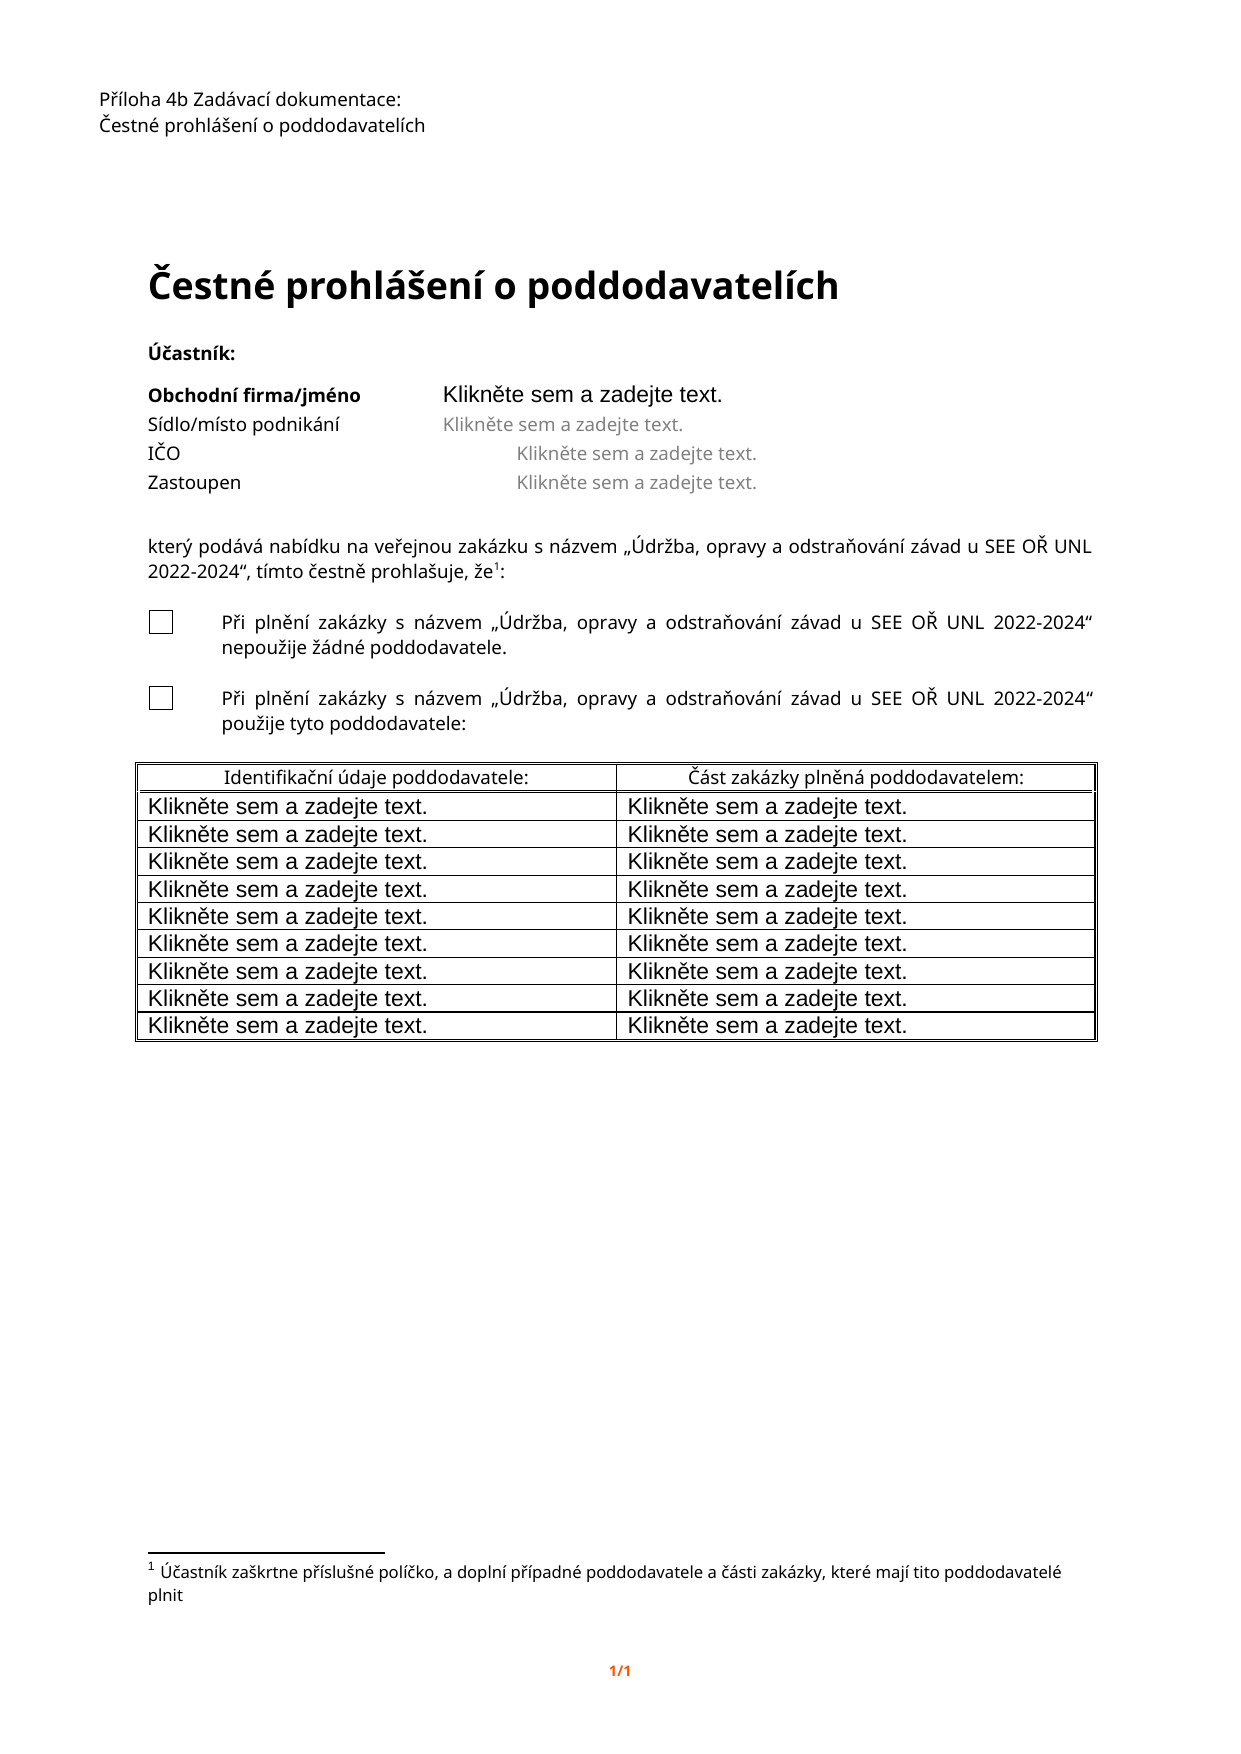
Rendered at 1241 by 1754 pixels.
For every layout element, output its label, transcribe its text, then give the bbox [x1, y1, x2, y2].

table_header Identifikační údaje poddodavatele: [138, 765, 616, 790]
text který podává nabídku na veřejnou zakázku s názvem „Údržba, opravy a odstraňování závad u SEE OŘ UNL 2022-2024“, tímto čestně prohlašuje, že: [148, 533, 1093, 584]
text IČO [148, 437, 1093, 466]
text Zastoupen [148, 466, 1093, 495]
text Při plnění zakázky s názvem „Údržba, opravy a odstraňování závad u SEE OŘ UNL 2022-2024“ nepoužije žádné poddodavatele. [148, 609, 1093, 660]
text Sídlo/místo podnikání [148, 408, 1093, 437]
title Čestné prohlášení o poddodavatelích [148, 259, 1093, 311]
text Účastník: [148, 336, 1093, 367]
text Při plnění zakázky s názvem „Údržba, opravy a odstraňování závad u SEE OŘ UNL 2022-2024“ použije tyto poddodavatele: [148, 685, 1093, 736]
text Obchodní firma/jméno [148, 379, 1093, 408]
table_header Část zakázky plněná poddodavatelem: [617, 765, 1094, 790]
